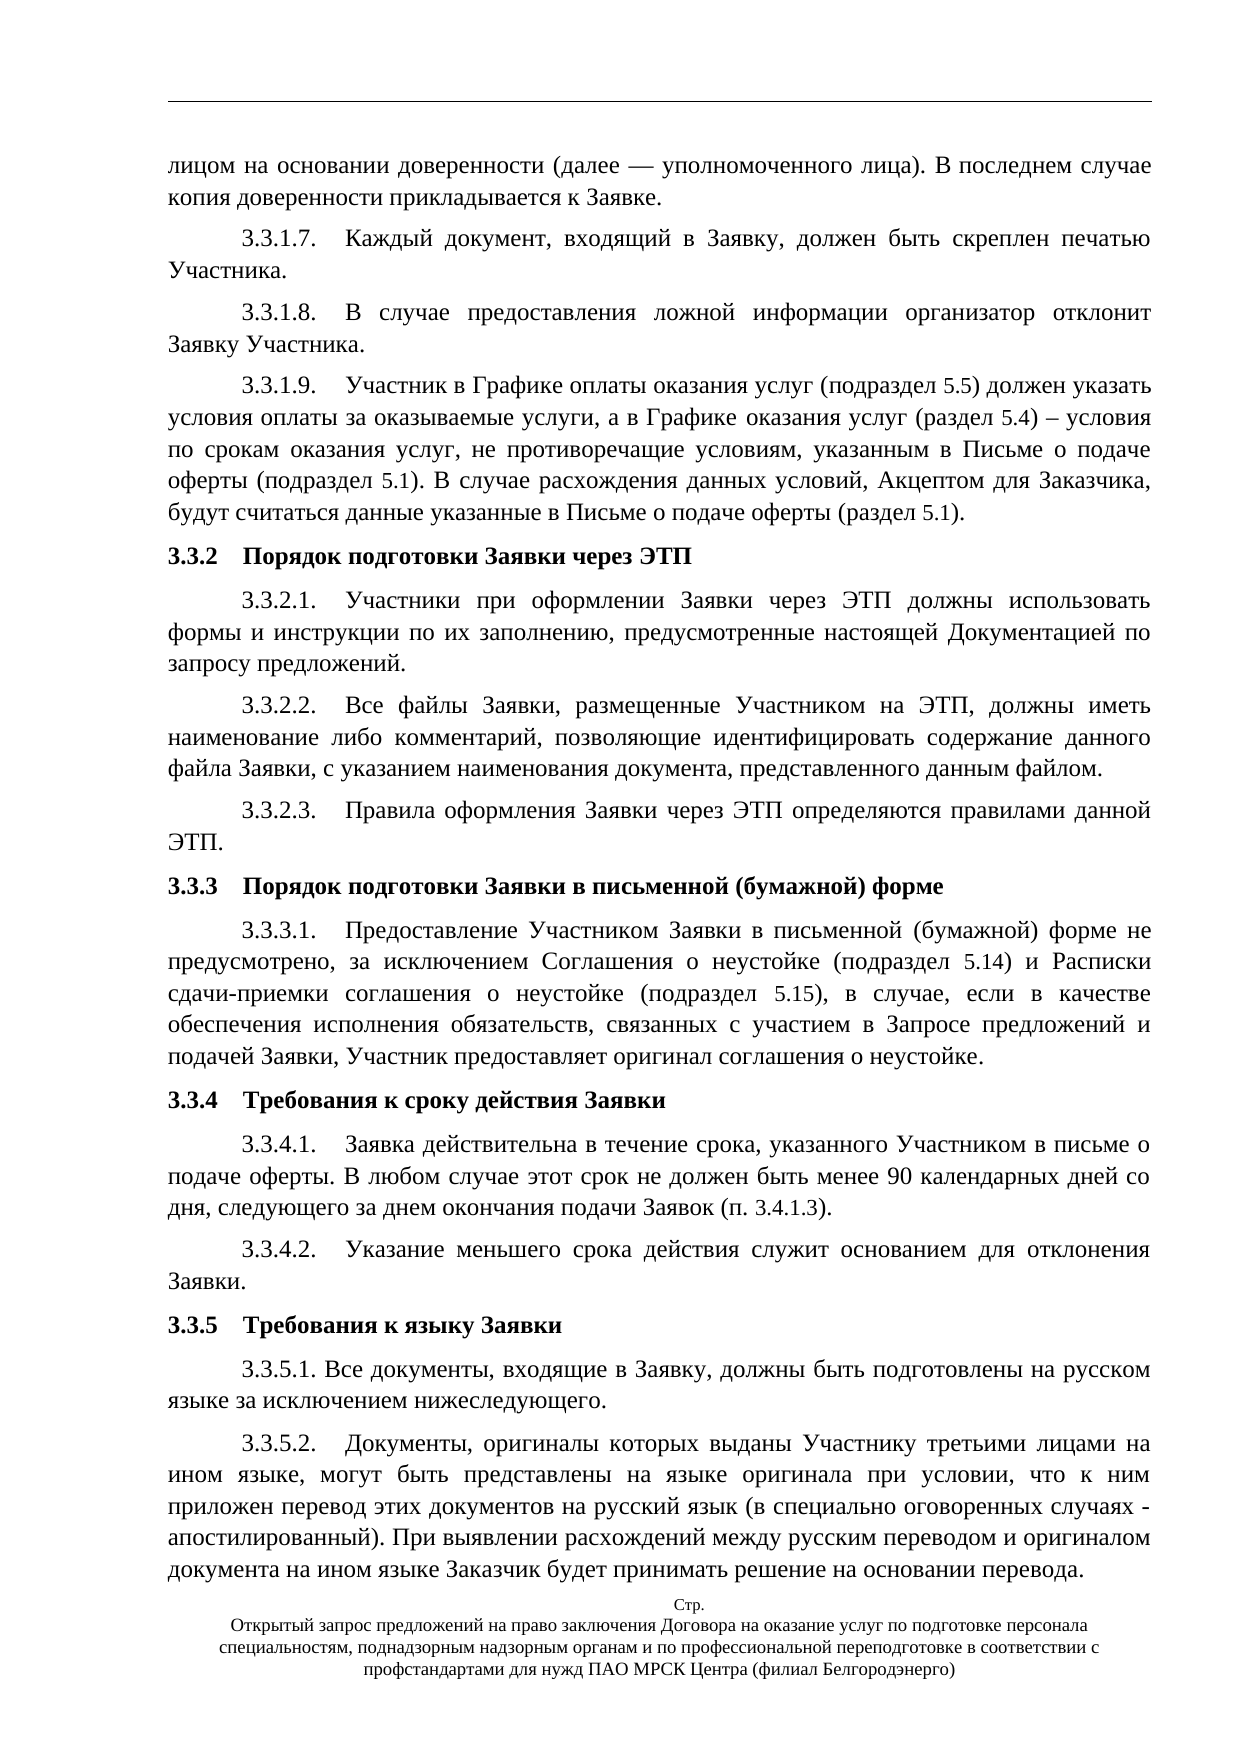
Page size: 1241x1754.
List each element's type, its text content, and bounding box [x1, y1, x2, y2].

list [168, 150, 1152, 210]
list Участники при оформлении Заявки через ЭТП должны использовать формы и инструкции по их заполнению, предусмотренные настоящей Документацией по запросу предложений. [168, 585, 1152, 677]
list Предоставление Участником Заявки в письменной (бумажной) форме не предусмотрено, за исключением Соглашения о неустойке (подраздел 5.14) и Расписки сдачи-приемки соглашения о неустойке (подраздел 5.15), в случае, если в качестве обеспечения исполнения обязательств, связанных с участием в Запросе предложений и подачей Заявки, Участник предоставляет оригинал соглашения о неустойке. [168, 915, 1152, 1070]
subtitle Требования к языку Заявки [168, 1310, 1152, 1339]
list Документы, оригиналы которых выданы Участнику третьими лицами на ином языке, могут быть представлены на языке оригинала при условии, что к ним приложен перевод этих документов на русский язык (в специально оговоренных случаях - апостилированный). При выявлении расхождений между русским переводом и оригиналом документа на ином языке Заказчик будет принимать решение на основании перевода. [168, 1428, 1152, 1583]
list Каждый документ, входящий в Заявку, должен быть скреплен печатью Участника. [168, 223, 1152, 284]
list Указание меньшего срока действия служит основанием для отклонения Заявки. [168, 1234, 1151, 1295]
list Заявка действительна в течение срока, указанного Участником в письме о подаче оферты. В любом случае этот срок не должен быть менее 90 календарных дней со дня, следующего за днем окончания подачи Заявок (п. 3.4.1.3). [168, 1129, 1151, 1221]
subtitle Порядок подготовки Заявки в письменной (бумажной) форме [168, 871, 1152, 899]
list В случае предоставления ложной информации организатор отклонит Заявку Участника. [168, 297, 1152, 357]
list Участник в Графике оплаты оказания услуг (подраздел 5.5) должен указать условия оплаты за оказываемые услуги, а в Графике оказания услуг (раздел 5.4) – условия по срокам оказания услуг, не противоречащие условиям, указанным в Письме о подаче оферты (подраздел 5.1). В случае расхождения данных условий, Акцептом для Заказчика, будут считаться данные указанные в Письме о подаче оферты (раздел 5.1). [168, 371, 1152, 526]
list Все файлы Заявки, размещенные Участником на ЭТП, должны иметь наименование либо комментарий, позволяющие идентифицировать содержание данного файла Заявки, с указанием наименования документа, представленного данным файлом. [168, 690, 1152, 782]
text 3.3.5.1. Все документы, входящие в Заявку, должны быть подготовлены на русском языке за исключением нижеследующего. [168, 1354, 1152, 1414]
subtitle Порядок подготовки Заявки через ЭТП [168, 541, 1152, 570]
subtitle Требования к сроку действия Заявки [168, 1085, 1152, 1114]
list Правила оформления Заявки через ЭТП определяются правилами данной ЭТП. [168, 795, 1152, 856]
